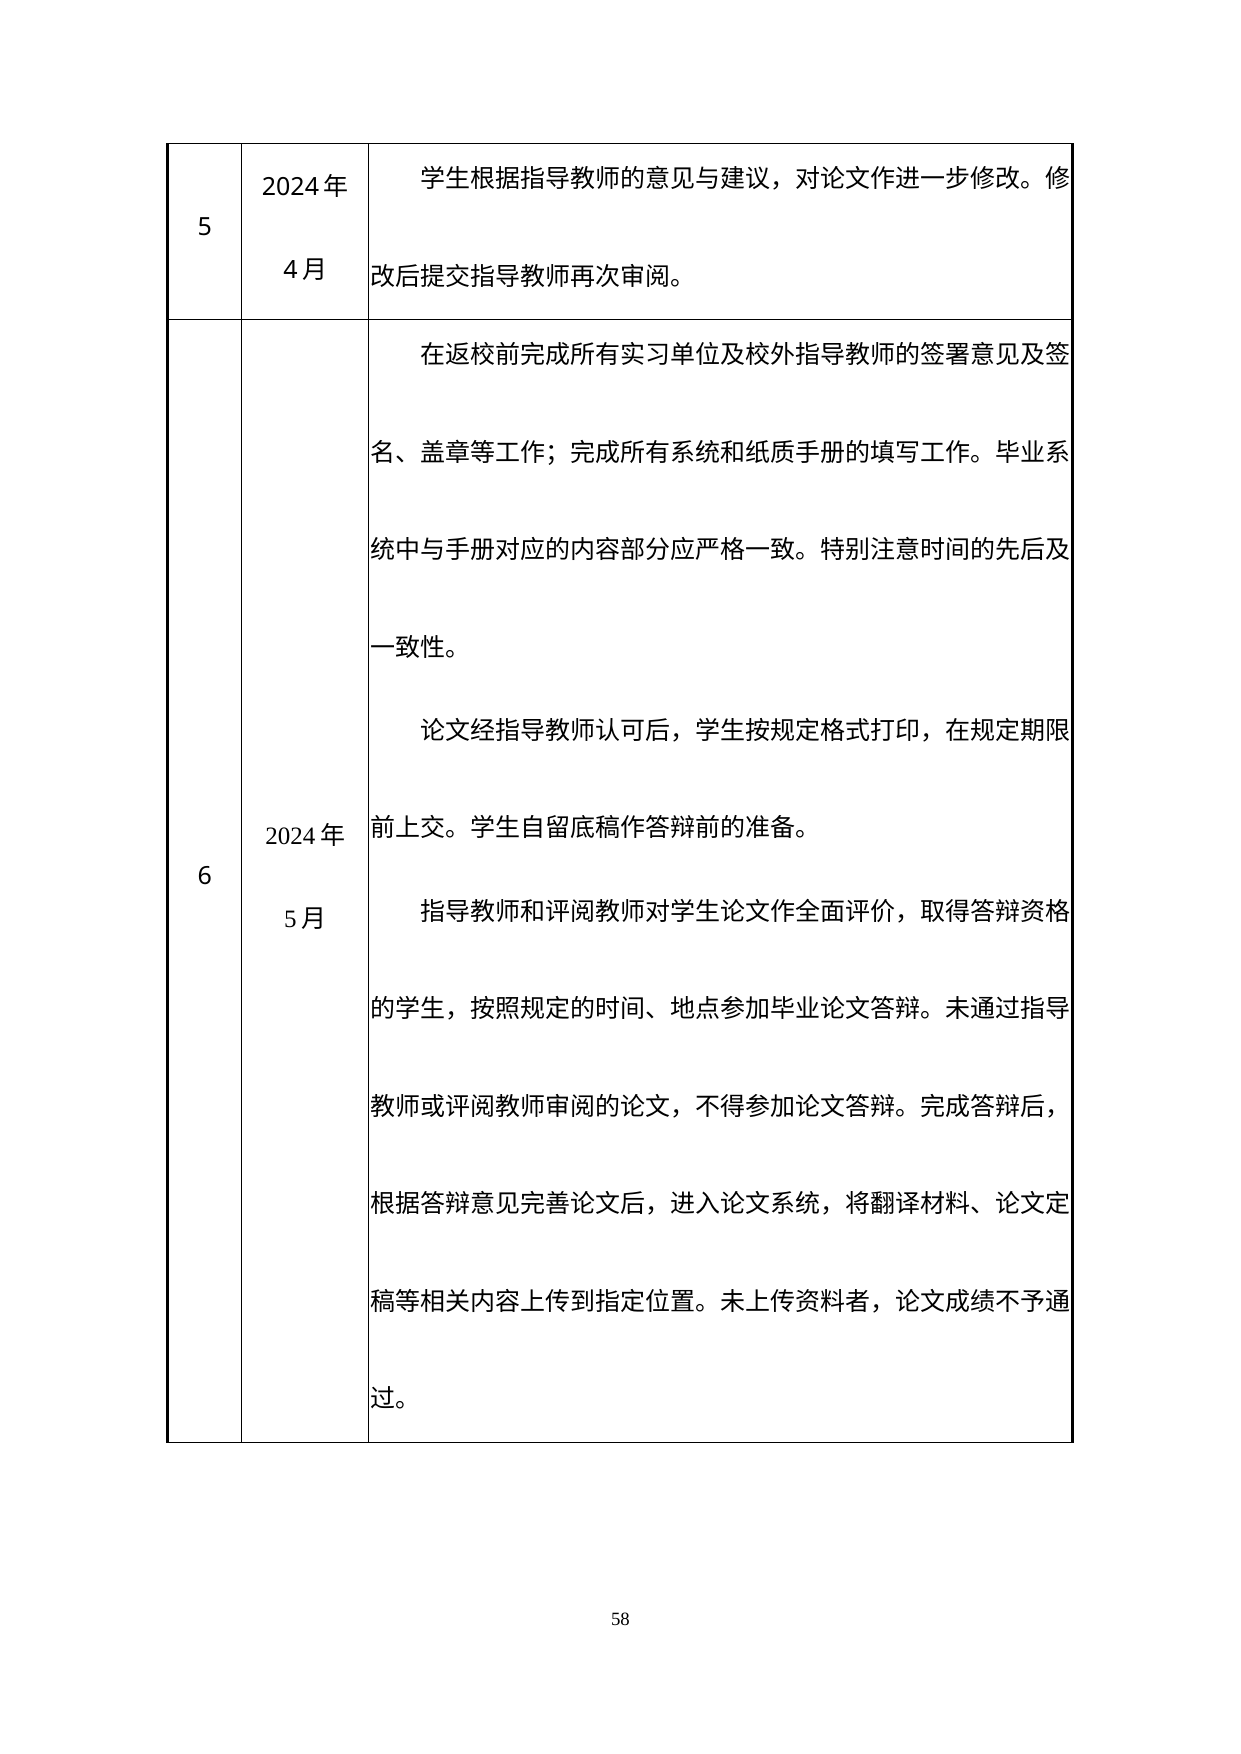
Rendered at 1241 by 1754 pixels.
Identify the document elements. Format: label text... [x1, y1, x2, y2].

table_cell 在返校前完成所有实习单位及校外指导教师的签署意见及签名、盖章等工作；完成所有系统和纸质手册的填写工作。毕业系统中与手册对应的内容部分应严格一致。特别注意时间的先后及一致性。 论文经指导教师认可后，学生按规定格式打印，在规定期限前上交。学生自留底稿作答辩前的准备。 指导教师和评阅教师对学生论文作全面评价，取得答辩资格的学生，按照规定的时间、地点参加毕业论文答辩。未通过指导教师或评阅教师审阅的论文，不得参加论文答辩。完成答辩后，根据答辩意见完善论文后，进入论文系统，将翻译材料、论文定稿等相关内容上传到指定位置。未上传资料者，论文成绩不予通过。 [369, 320, 1071, 1442]
table_cell 2024年 5月 [242, 320, 368, 1442]
table_cell 2024年 4月 [242, 144, 368, 319]
table_cell 学生根据指导教师的意见与建议，对论文作进一步修改。修改后提交指导教师再次审阅。 [369, 144, 1071, 319]
table_cell 5 [169, 144, 241, 319]
table_cell 6 [169, 320, 241, 1442]
